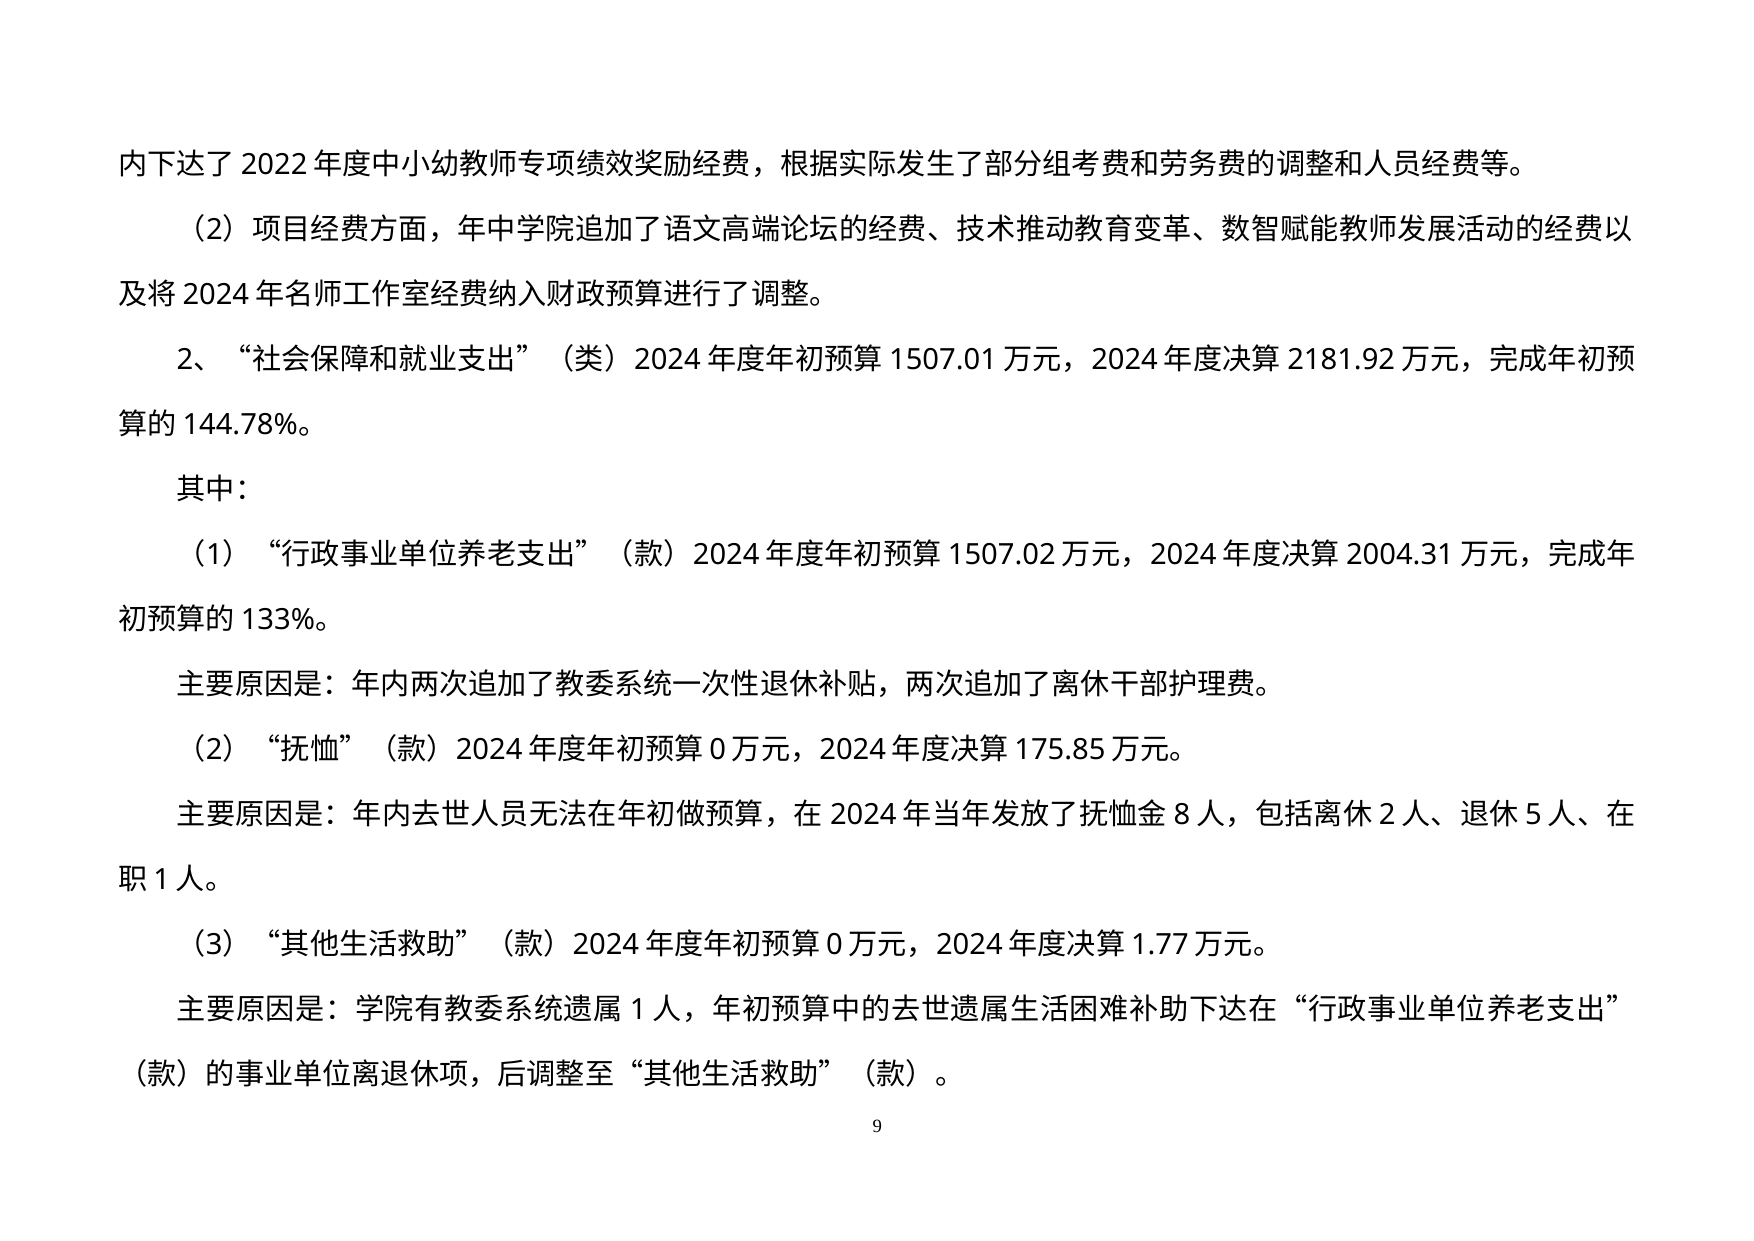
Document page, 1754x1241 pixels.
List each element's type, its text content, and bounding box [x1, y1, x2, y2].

text 主要原因是：年内去世人员无法在年初做预算，在2024年当年发放了抚恤金8人，包括离休2人、退休5人、在职1人。 [118, 779, 1636, 909]
text 其中： [118, 454, 1636, 519]
text （2）“抚恤”（款）2024年度年初预算0万元，2024年度决算175.85万元。 [118, 714, 1636, 779]
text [118, 129, 1636, 194]
text 2、“社会保障和就业支出”（类）2024年度年初预算1507.01万元，2024年度决算2181.92万元，完成年初预算的144.78%。 [118, 324, 1636, 454]
text （1）“行政事业单位养老支出”（款）2024年度年初预算1507.02万元，2024年度决算2004.31万元，完成年初预算的133%。 [118, 519, 1636, 649]
text 主要原因是：年内两次追加了教委系统一次性退休补贴，两次追加了离休干部护理费。 [118, 649, 1636, 714]
text 主要原因是：学院有教委系统遗属1人，年初预算中的去世遗属生活困难补助下达在“行政事业单位养老支出”（款）的事业单位离退休项，后调整至“其他生活救助”（款）。 [118, 974, 1636, 1104]
text （2）项目经费方面，年中学院追加了语文高端论坛的经费、技术推动教育变革、数智赋能教师发展活动的经费以及将2024年名师工作室经费纳入财政预算进行了调整。 [118, 194, 1636, 324]
text （3）“其他生活救助”（款）2024年度年初预算0万元，2024年度决算1.77万元。 [118, 909, 1636, 974]
